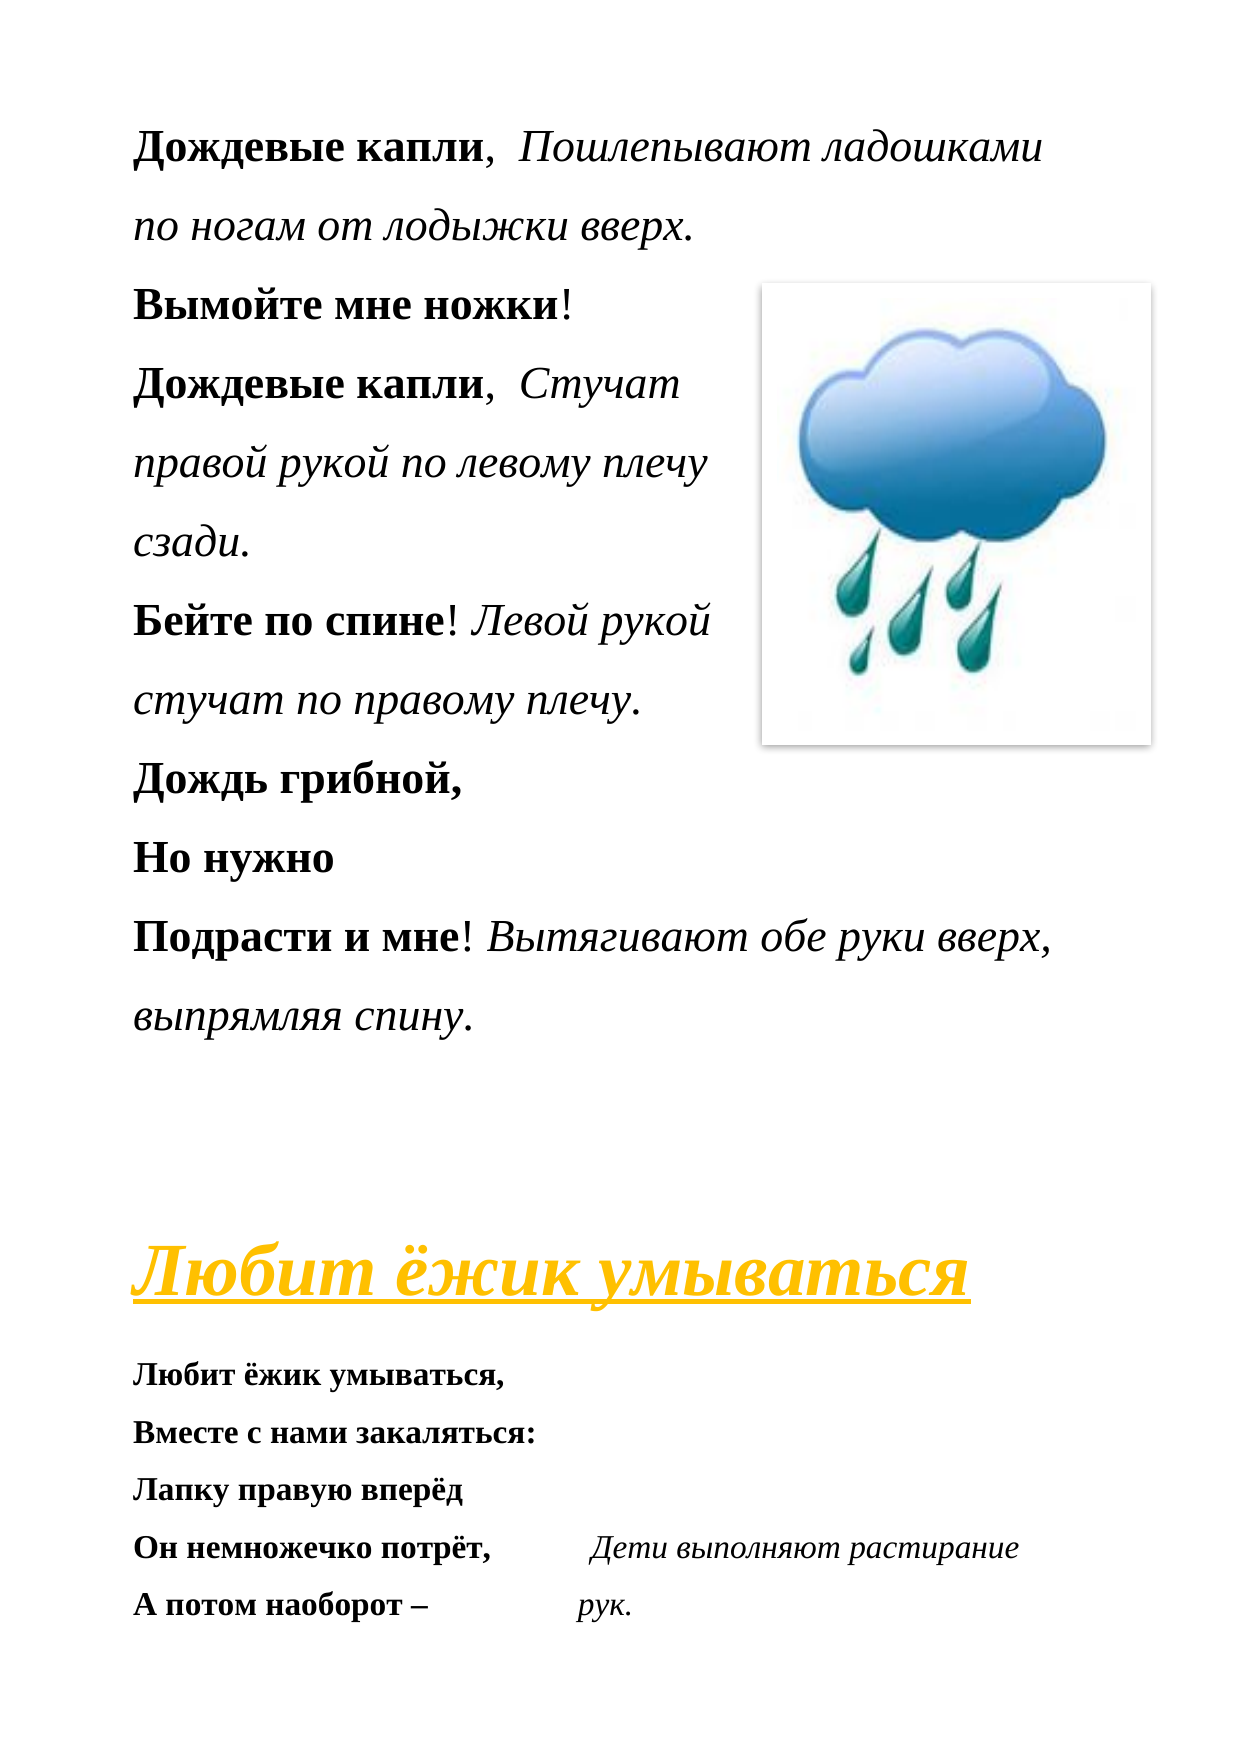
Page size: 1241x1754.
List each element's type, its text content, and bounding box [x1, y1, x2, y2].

text Подрасти и мне! Вытягивают обе руки вверх, выпрямляя спину. [133, 909, 1093, 1041]
picture [777, 298, 1136, 731]
text Бейте по спине! Левой рукой стучат по правому плечу. [133, 592, 1093, 724]
text Дождевые капли, Пошлепывают ладошками по ногам от лодыжки вверх. [133, 118, 1093, 250]
text Но нужно [133, 830, 1093, 882]
text Он немножечко потрёт, Дети выполняют растирание [133, 1527, 1093, 1565]
text А потом наоборот – рук. [133, 1584, 1093, 1623]
text Дождь грибной, [133, 751, 1093, 803]
text Любит ёжик умываться, [133, 1354, 1093, 1393]
text Дождевые капли, Стучат правой рукой по левому плечу сзади. [133, 355, 1093, 566]
text Лапку правую вперёд [133, 1469, 1093, 1508]
text Вместе с нами закаляться: [133, 1412, 1093, 1450]
text Вымойте мне ножки! [133, 276, 1093, 329]
text Любит ёжик умываться [133, 1225, 1093, 1311]
